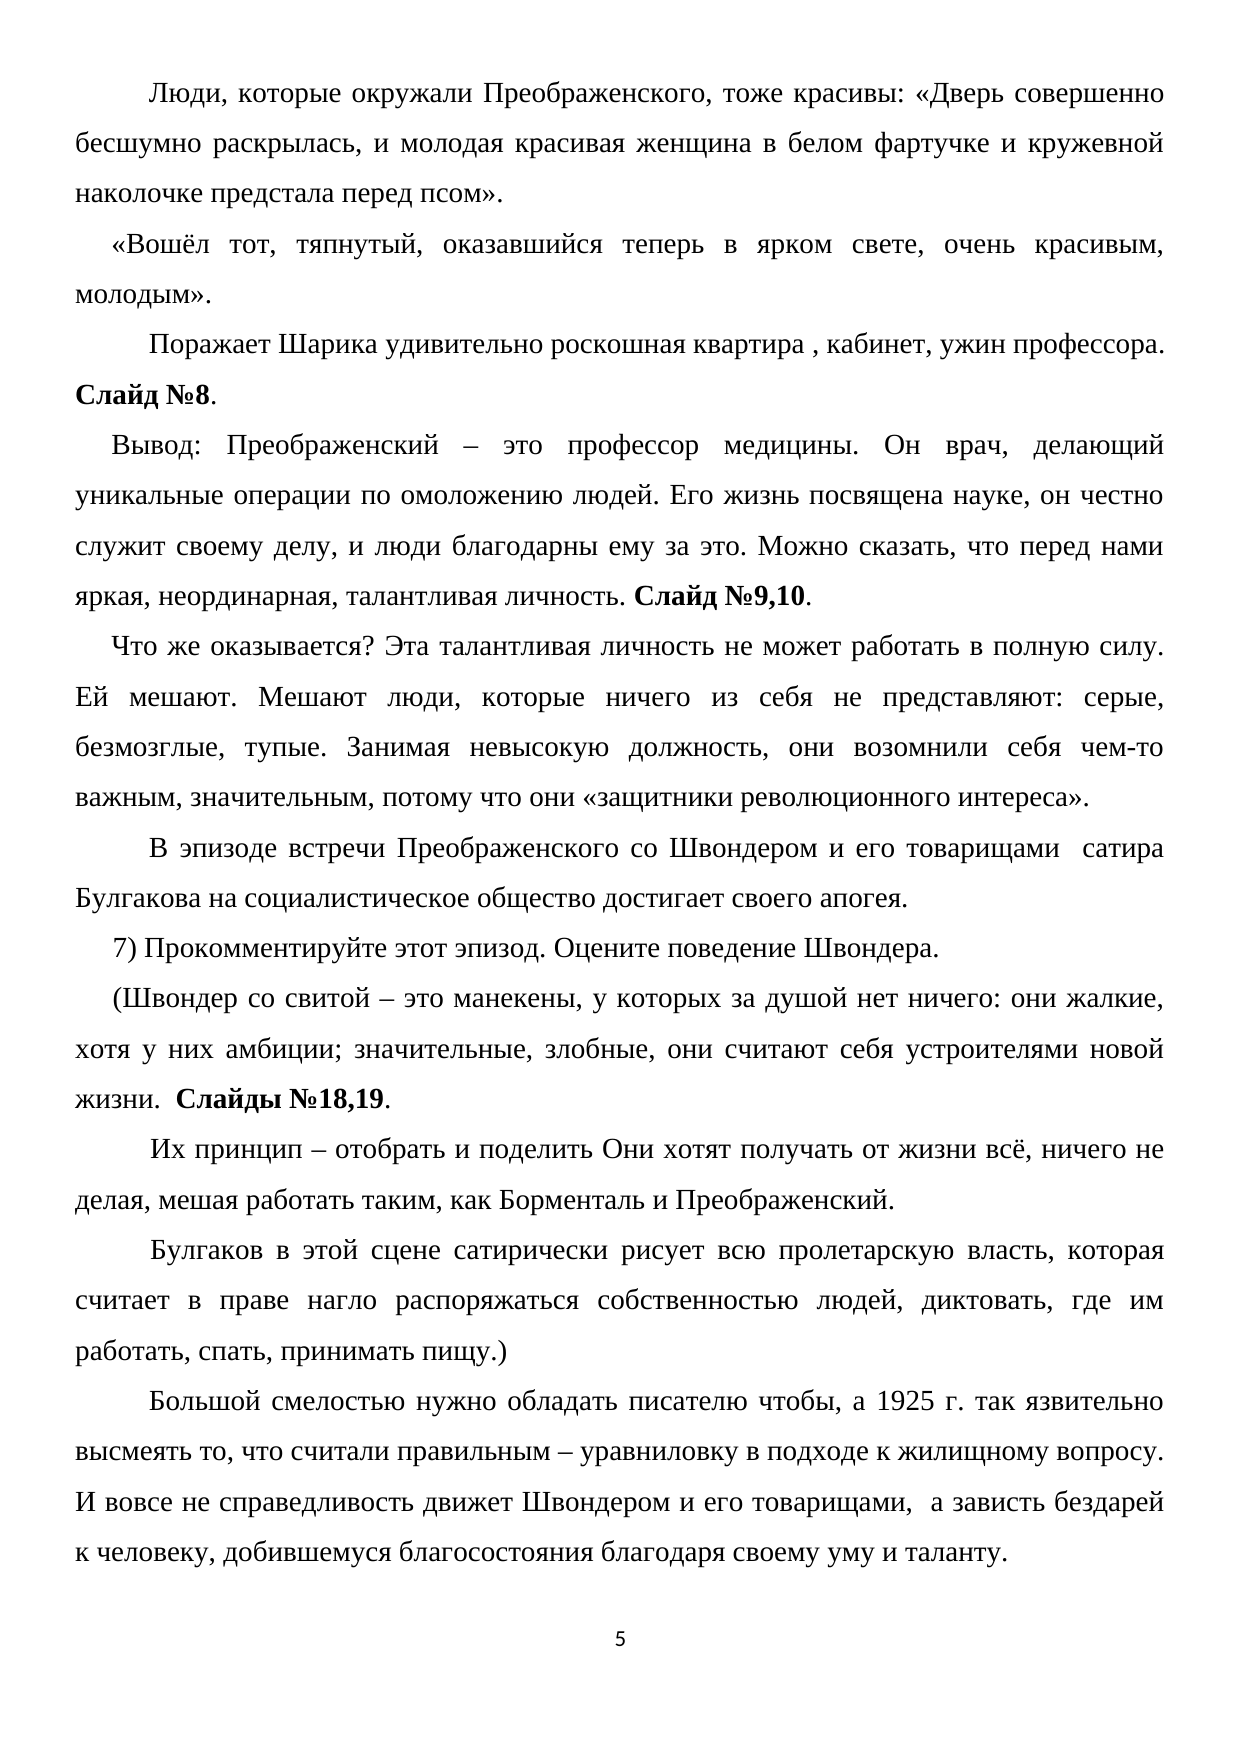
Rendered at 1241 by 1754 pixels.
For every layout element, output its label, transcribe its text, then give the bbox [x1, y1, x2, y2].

text «Вошёл тот, тяпнутый, оказавшийся теперь в ярком свете, очень красивым, молодым». [75, 226, 1165, 310]
text Что же оказывается? Эта талантливая личность не может работать в полную силу. Ей мешают. Мешают люди, которые ничего из себя не представляют: серые, безмозглые, тупые. Занимая невысокую должность, они возомнили себя чем-то важным, значительным, потому что они «защитники революционного интереса». [75, 628, 1165, 813]
text Вывод: Преображенский – это профессор медицины. Он врач, делающий уникальные операции по омоложению людей. Его жизнь посвящена науке, он честно служит своему делу, и люди благодарны ему за это. Можно сказать, что перед нами яркая, неординарная, талантливая личность. Слайд №9,10. [75, 427, 1165, 612]
text Поражает Шарика удивительно роскошная квартира , кабинет, ужин профессора. Слайд №8. [75, 327, 1165, 410]
text 7) Прокомментируйте этот эпизод. Оцените поведение Швондера. [112, 930, 1165, 964]
text (Швондер со свитой – это манекены, у которых за душой нет ничего: они жалкие, хотя у них амбиции; значительные, злобные, они считают себя устроителями новой жизни. Слайды №18,19. [75, 981, 1165, 1115]
text Большой смелостью нужно обладать писателю чтобы, а . так язвительно высмеять то, что считали правильным – уравниловку в подходе к жилищному вопросу. И вовсе не справедливость движет Швондером и его товарищами, а зависть бездарей к человеку, добившемуся благосостояния благодаря своему уму и таланту. [75, 1383, 1165, 1568]
text Их принцип – отобрать и поделить Они хотят получать от жизни всё, ничего не делая, мешая работать таким, как Борменталь и Преображенский. [75, 1132, 1165, 1215]
text В эпизоде встречи Преображенского со Швондером и его товарищами сатира Булгакова на социалистическое общество достигает своего апогея. [75, 830, 1165, 913]
text Люди, которые окружали Преображенского, тоже красивы: «Дверь совершенно бесшумно раскрылась, и молодая красивая женщина в белом фартучке и кружевной наколочке предстала перед псом». [75, 75, 1165, 209]
text Булгаков в этой сцене сатирически рисует всю пролетарскую власть, которая считает в праве нагло распоряжаться собственностью людей, диктовать, где им работать, спать, принимать пищу.) [75, 1232, 1165, 1366]
